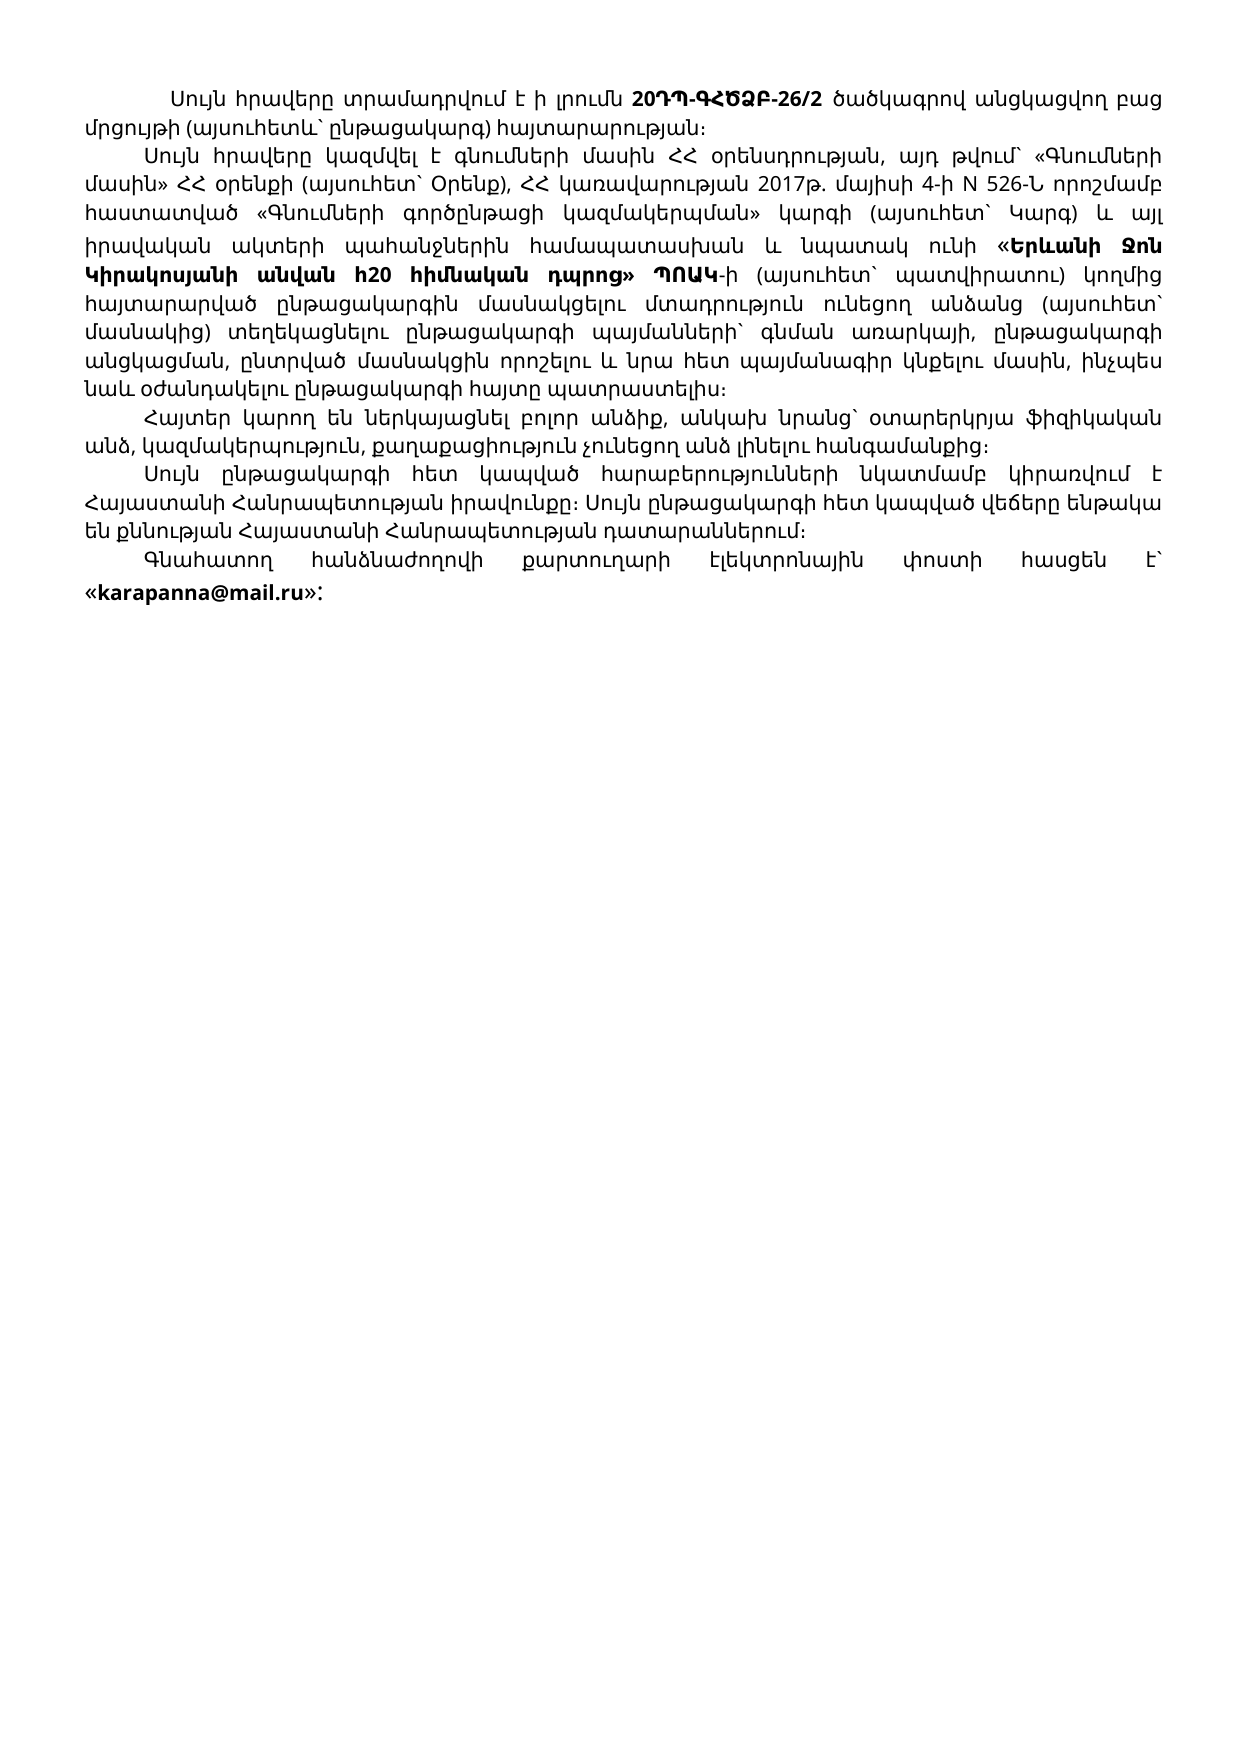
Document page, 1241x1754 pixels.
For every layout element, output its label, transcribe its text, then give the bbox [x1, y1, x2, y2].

text Սույն ընթացակարգի հետ կապված հարաբերությունների նկատմամբ կիրառվում է Հայաստանի Հանրապետության իրավունքը։ Սույն ընթացակարգի հետ կապված վեճերը ենթակա են քննության Հայաստանի Հանրապետության դատարաններում։ [84, 459, 1162, 545]
text Սույն հրավերը տրամադրվում է ի լրումն 20ԴՊ-ԳՀԾՁԲ-26/2 ծածկագրով անցկացվող բաց մրցույթի (այսուհետև` ընթացակարգ) հայտարարության։ [84, 84, 1162, 141]
text Հայտեր կարող են ներկայացնել բոլոր անձիք, անկախ նրանց` օտարերկրյա ֆիզիկական անձ, կազմակերպություն, քաղաքացիություն չունեցող անձ լինելու հանգամանքից։ [84, 403, 1162, 459]
text Գնահատող հանձնաժողովի քարտուղարի էլեկտրոնային փոստի հասցեն է` «karapanna@mail.ru»: [84, 545, 1162, 607]
text Սույն հրավերը կազմվել է գնումների մասին ՀՀ օրենսդրության, այդ թվում` «Գնումների մասին» ՀՀ օրենքի (այսուհետ` Օրենք), ՀՀ կառավարության 2017թ. մայիսի 4-ի N 526-Ն որոշմամբ հաստատված «Գնումների գործընթացի կազմակերպման» կարգի (այսուհետ` Կարգ) և այլ իրավական ակտերի պահանջներին համապատասխան և նպատակ ունի «Երևանի Ջոն Կիրակոսյանի անվան հ20 հիմնական դպրոց» ՊՈԱԿ-ի (այսուհետ` պատվիրատու) կողմից հայտարարված ընթացակարգին մասնակցելու մտադրություն ունեցող անձանց (այսուհետ` մասնակից) տեղեկացնելու ընթացակարգի պայմանների` գնման առարկայի, ընթացակարգի անցկացման, ընտրված մասնակցին որոշելու և նրա հետ պայմանագիր կնքելու մասին, ինչպես նաև օժանդակելու ընթացակարգի հայտը պատրաստելիս։ [84, 141, 1162, 403]
